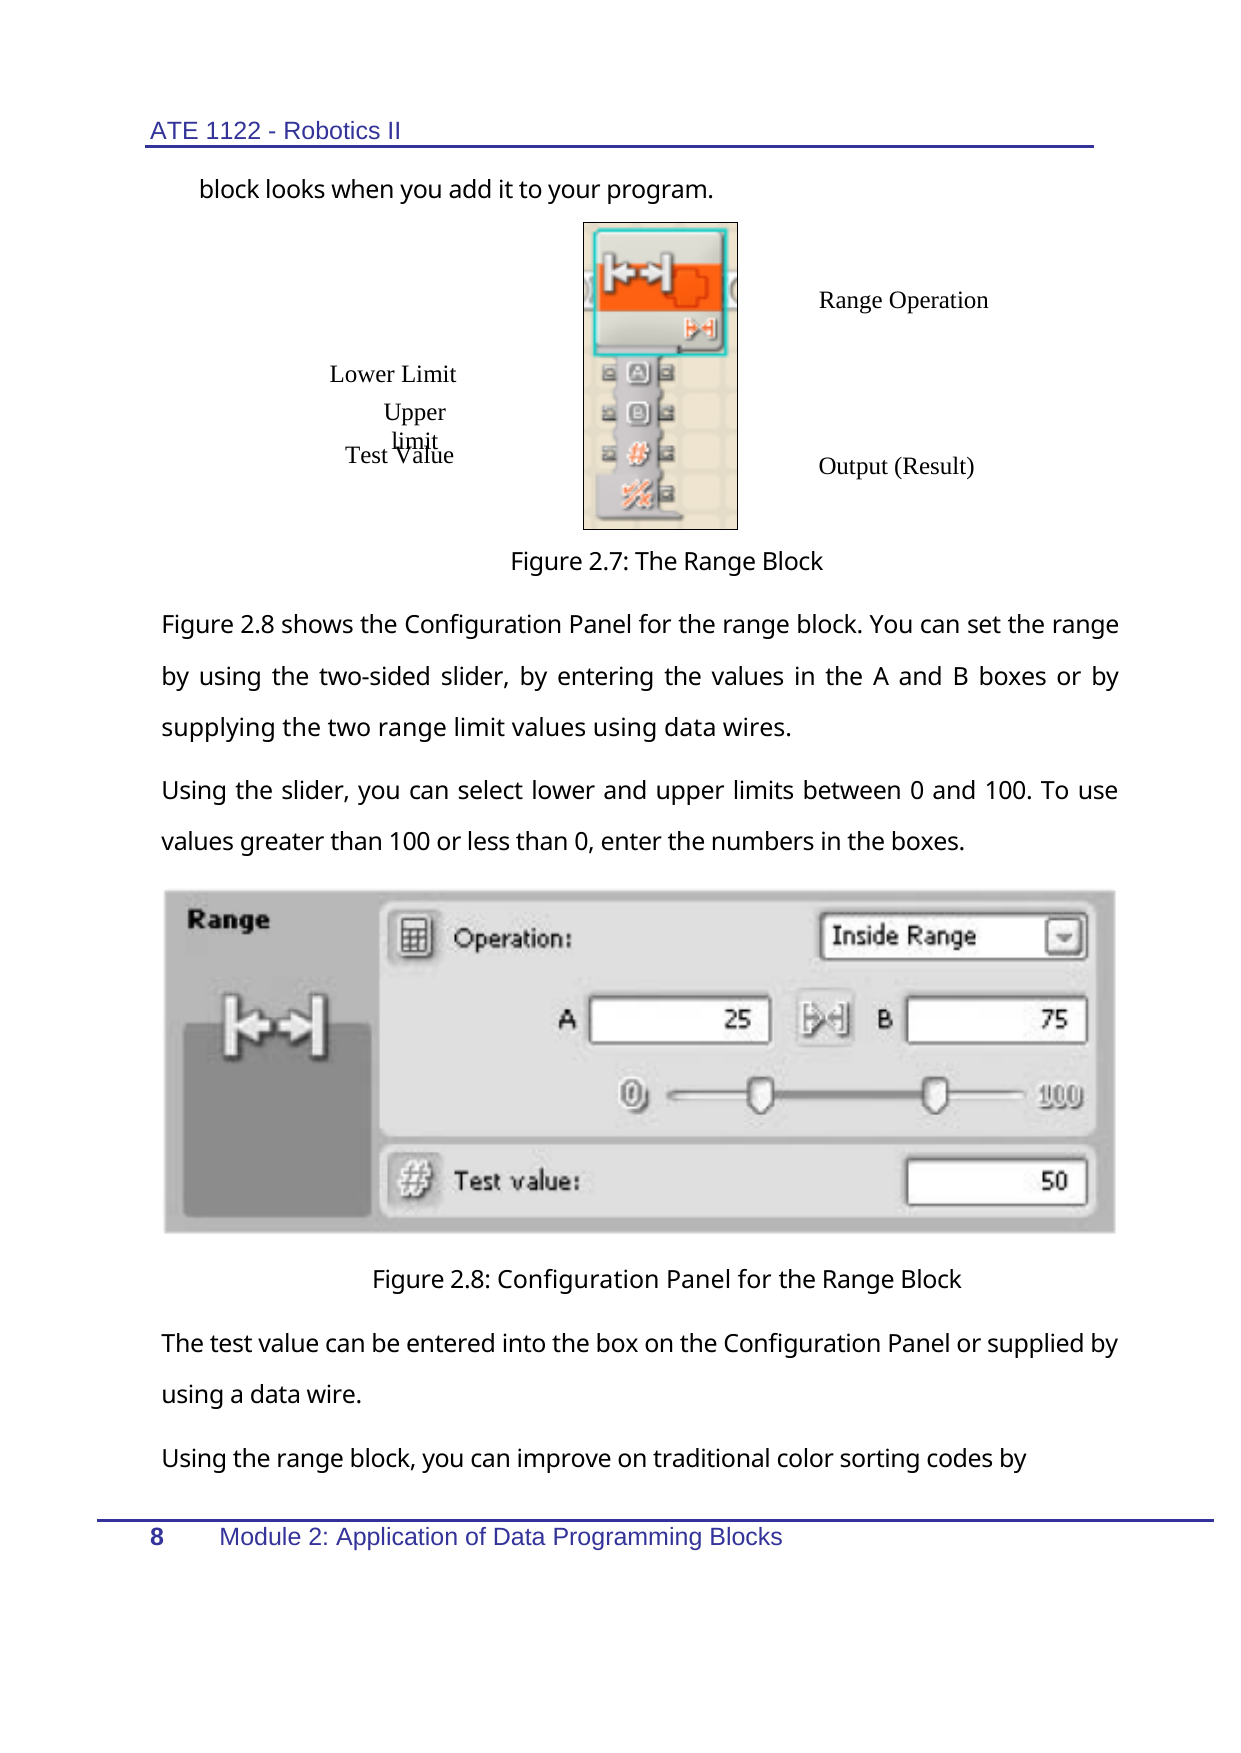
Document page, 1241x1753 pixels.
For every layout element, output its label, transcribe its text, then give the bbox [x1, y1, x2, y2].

picture [161, 887, 1120, 1236]
